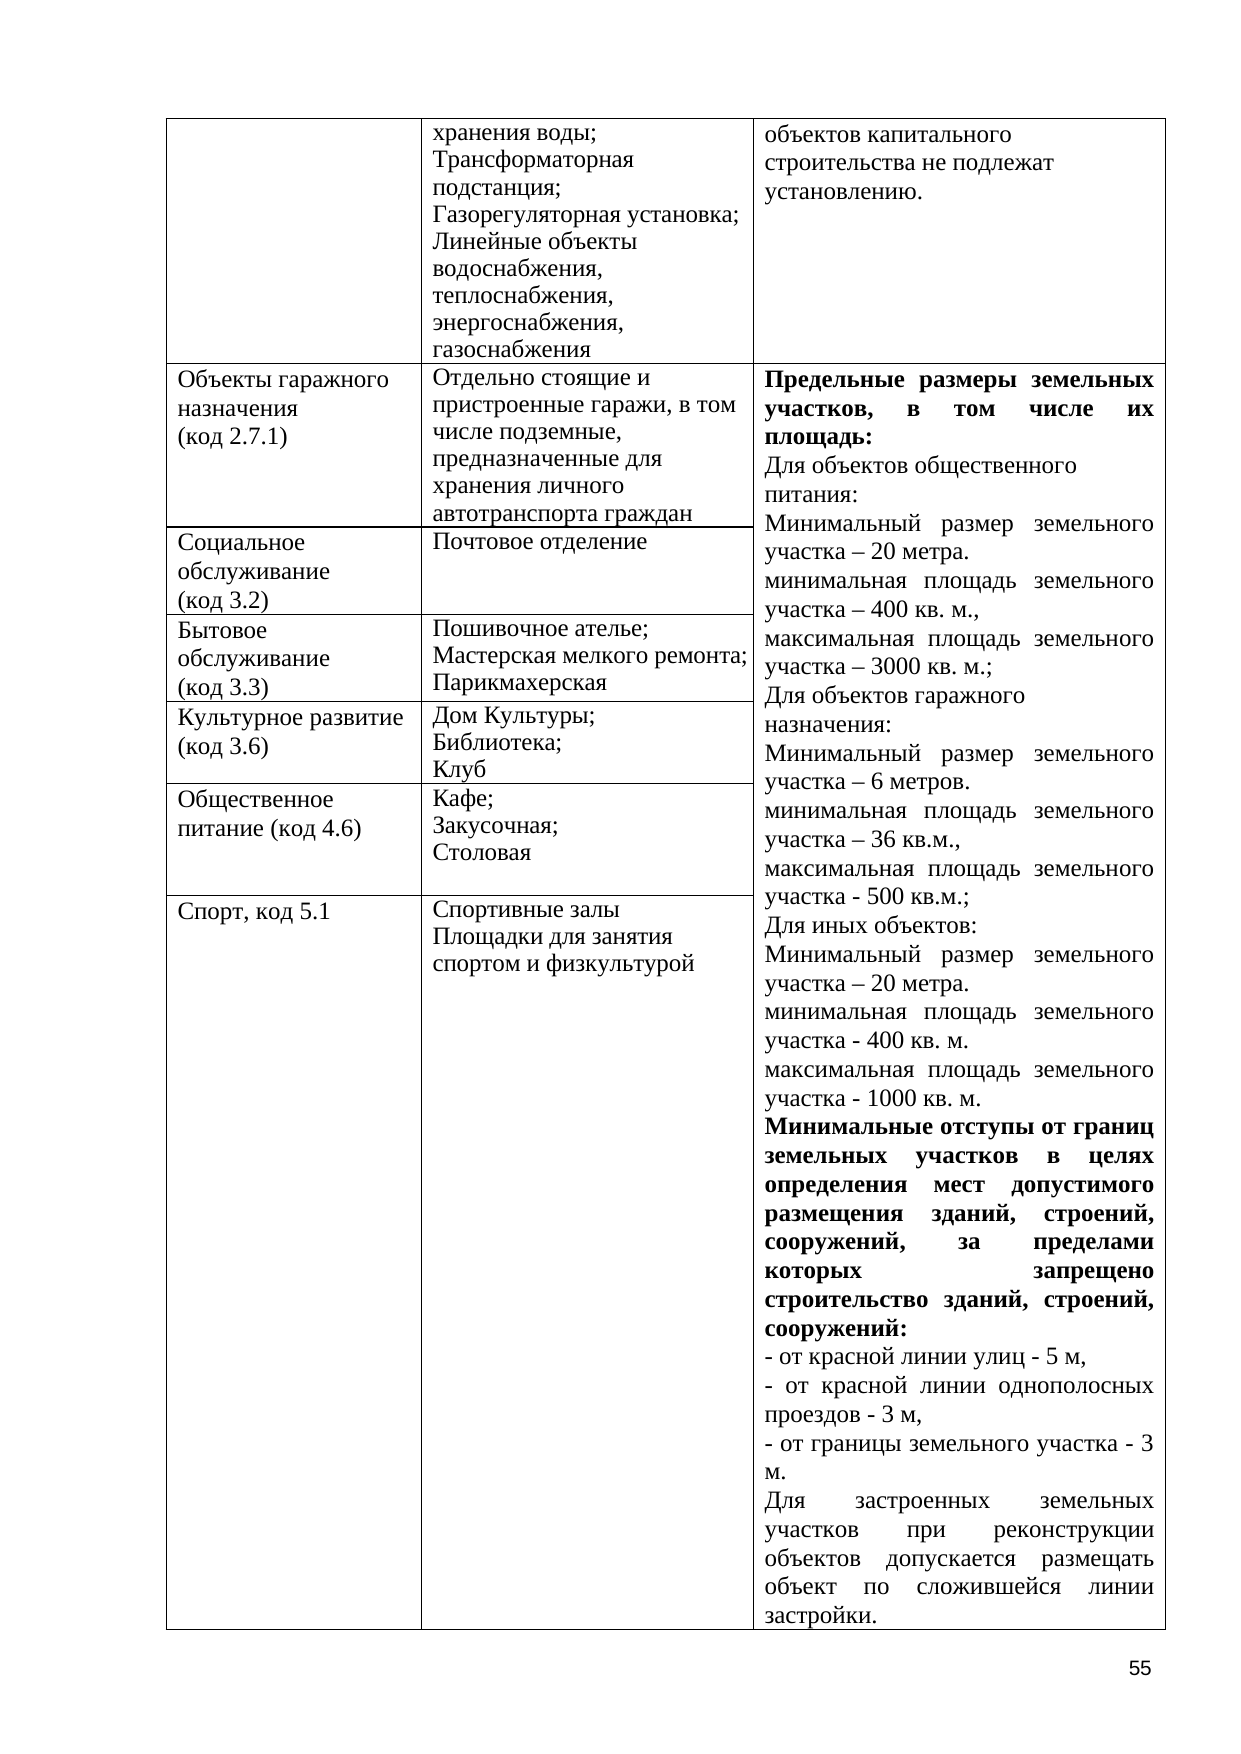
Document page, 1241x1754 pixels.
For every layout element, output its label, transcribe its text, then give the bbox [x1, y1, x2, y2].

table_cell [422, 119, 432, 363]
table_cell Бытовое обслуживание (код 3.3) [167, 615, 421, 701]
table_cell Кафе; Закусочная; Столовая [422, 784, 753, 895]
table_cell Спорт, код 5.1 [167, 896, 421, 1629]
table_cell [422, 896, 753, 1629]
table_cell Культурное развитие (код 3.6) [167, 702, 421, 783]
table_cell Предельные размеры земельных участков, в том числе их площадь: Для объектов общественного питания: Минимальный размер земельного участка – 20 метра. минимальная площадь земельного участка – 400 кв. м., максимальная площадь земельного участка – .; Для объектов гаражного назначения: Минимальный размер земельного участка – 6 метров. минимальная площадь земельного участка – 36 кв.м., максимальная площадь земельного участка - 500 кв.м.; Для иных объектов: Минимальный размер земельного участка – 20 метра. минимальная площадь земельного участка - 400 кв. м. максимальная площадь земельного участка - . Минимальные отступы от границ земельных участков в целях определения мест допустимого размещения зданий, строений, сооружений, за пределами которых запрещено строительство зданий, строений, сооружений: - от красной линии улиц - , - от красной линии однополосных проездов - , - от границы земельного участка - . Для застроенных земельных участков при реконструкции объектов допускается размещать объект по сложившейся линии застройки. Предельное количество этажей или предельная высота зданий, строений, сооружений Максимальное количество этажей – 3. Максимальный процент застройки в границах земельного участка – 60%. [754, 364, 1165, 1629]
table_cell Пошивочное ателье; Мастерская мелкого ремонта; Парикмахерская [422, 615, 753, 701]
table_cell Почтовое отделение [422, 528, 753, 614]
table_cell Объекты гаражного назначения (код 2.7.1) [167, 364, 421, 526]
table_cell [167, 119, 421, 363]
table_cell Общественное питание (код 4.6) [167, 784, 421, 895]
table_cell Социальное обслуживание (код 3.2) [167, 528, 421, 614]
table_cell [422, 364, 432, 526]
